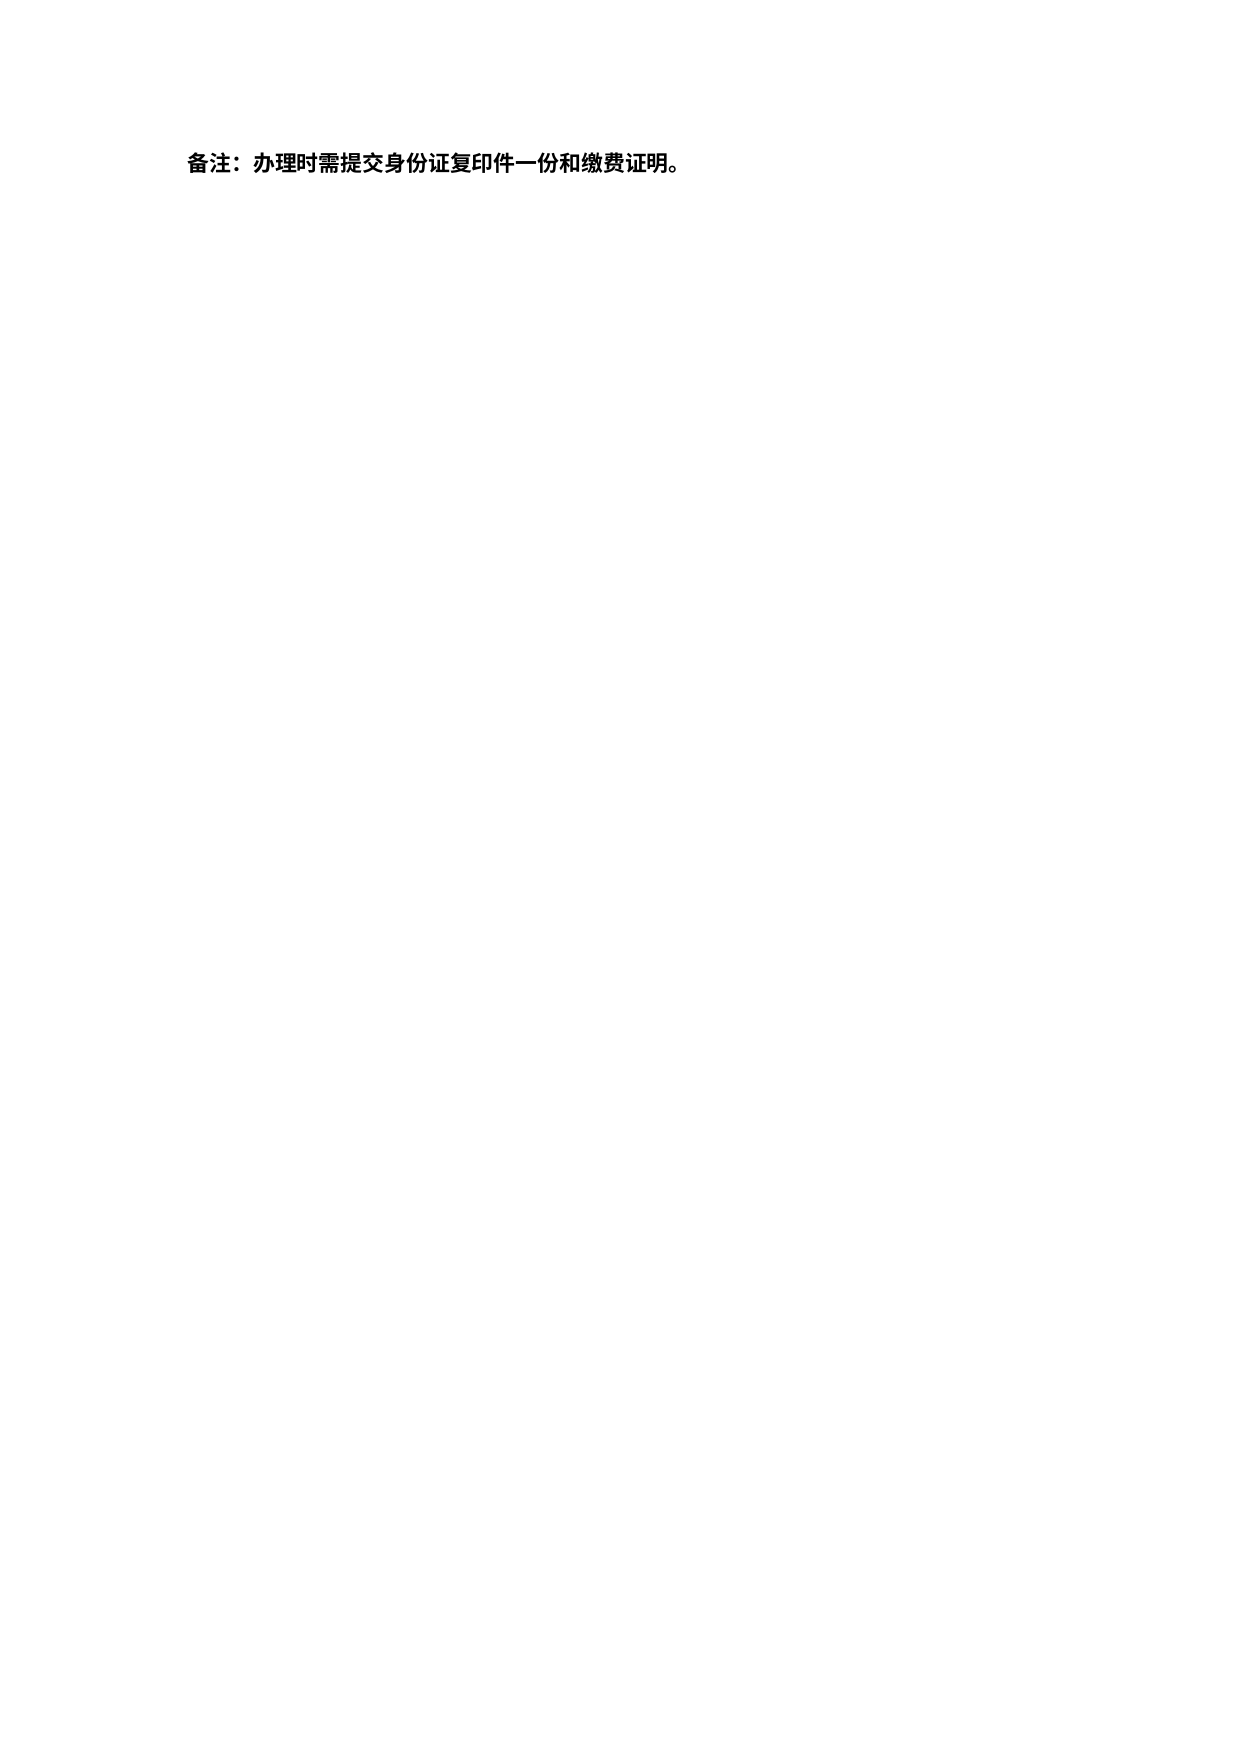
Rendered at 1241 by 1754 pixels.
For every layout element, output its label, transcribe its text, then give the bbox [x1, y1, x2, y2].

text 备注：办理时需提交身份证复印件一份和缴费证明。 [187, 146, 1053, 178]
